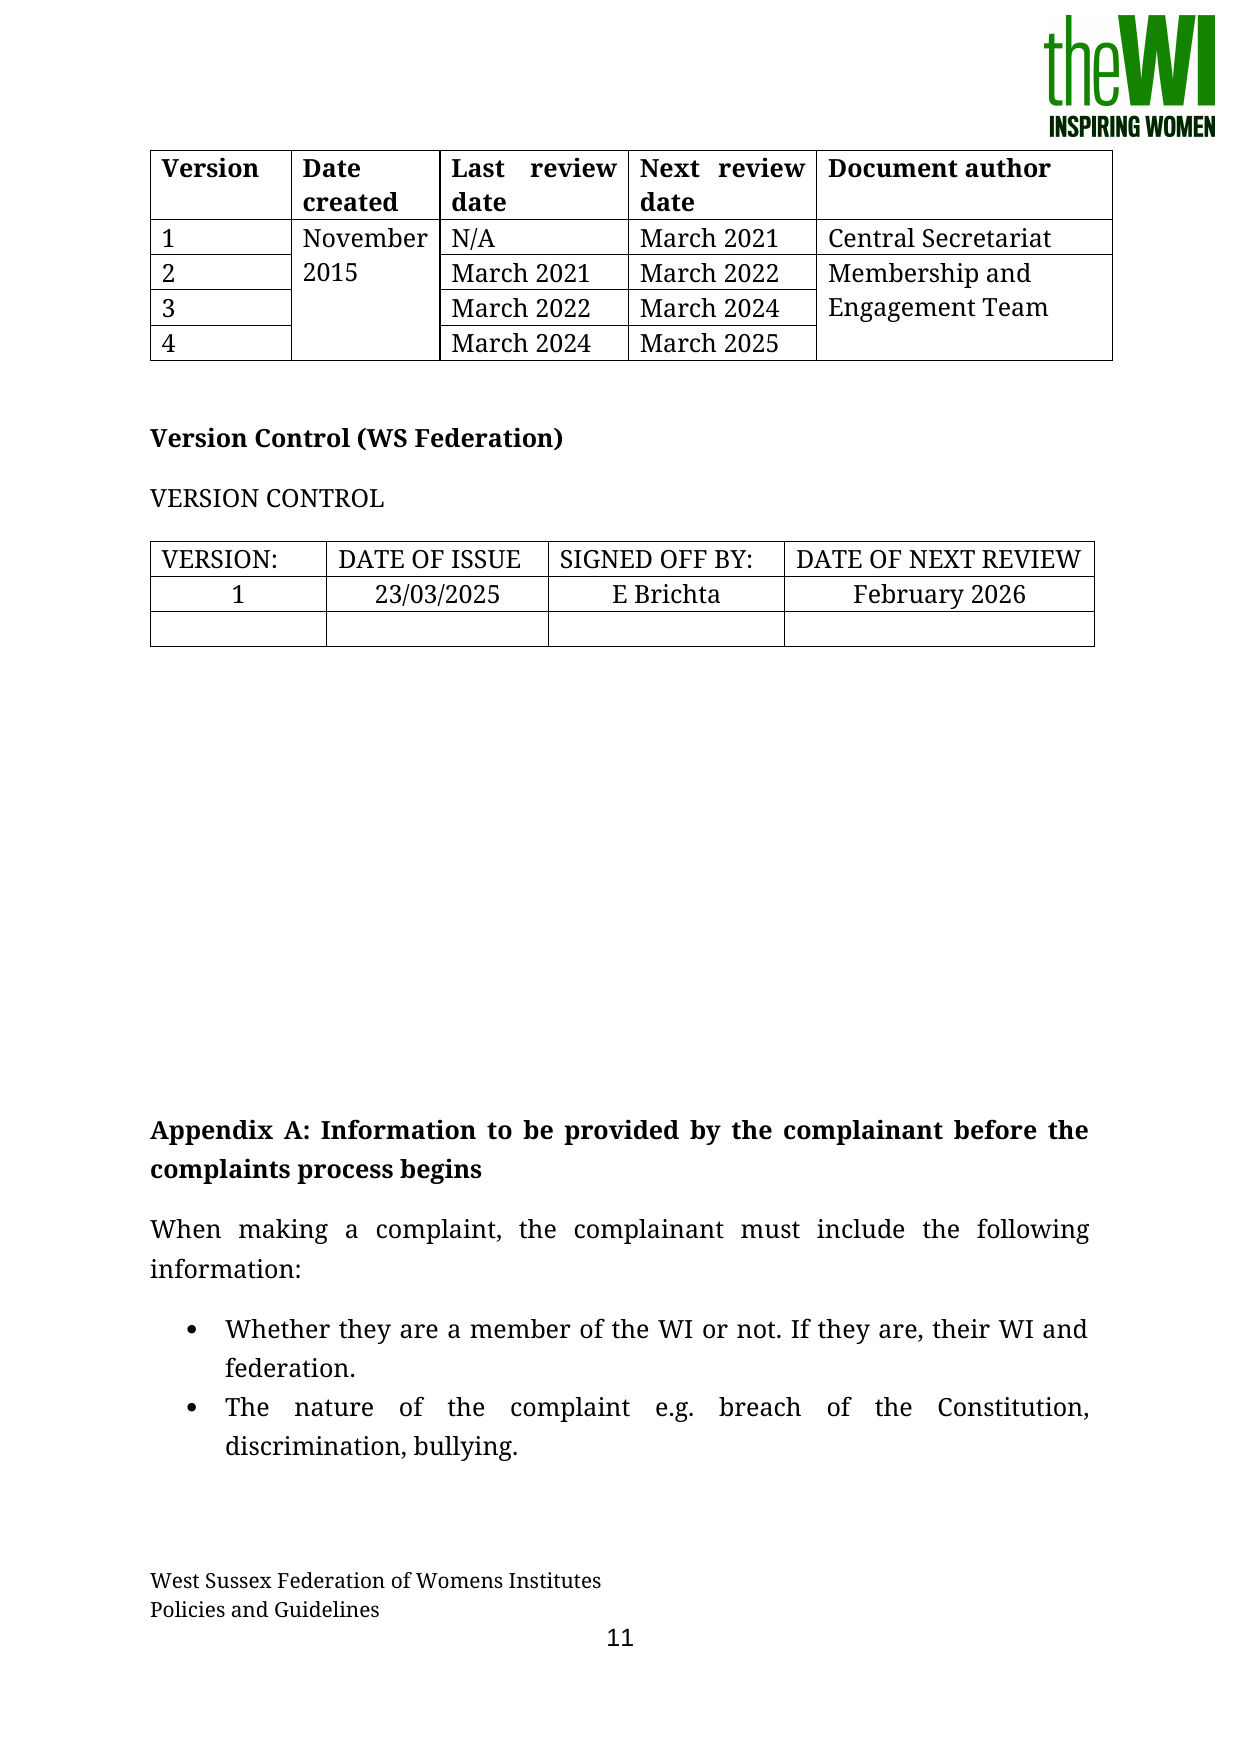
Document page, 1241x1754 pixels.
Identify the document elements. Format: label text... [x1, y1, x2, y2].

list Whether they are a member of the WI or not. If they are, their WI and federation. [187, 1311, 1090, 1384]
table_cell March 2022 [441, 290, 628, 324]
table_cell 4 [151, 326, 291, 359]
table_cell N/A [441, 220, 628, 254]
table_header Last review date [441, 151, 628, 219]
list The nature of the complaint e.g. breach of the Constitution, discrimination, bullying. [187, 1390, 1090, 1463]
table_cell March 2025 [629, 326, 816, 359]
table_cell E Brichta [549, 577, 784, 611]
table_cell March 2022 [629, 255, 816, 289]
table_header Date created [292, 151, 439, 219]
table_cell Central Secretariat [817, 220, 1112, 254]
text Appendix A: Information to be provided by the complainant before the complaints process begins [150, 1113, 1090, 1186]
text VERSION CONTROL [150, 481, 1090, 515]
table_cell Membership and Engagement Team [817, 255, 1112, 359]
table_header Document author [817, 151, 1112, 219]
table_cell 1 [151, 577, 326, 611]
picture [1044, 15, 1215, 137]
table_cell [151, 612, 326, 646]
table_cell 3 [151, 290, 291, 324]
table_header Next review date [629, 151, 816, 219]
table_cell [327, 612, 548, 646]
table_cell March 2021 [441, 255, 628, 289]
table_cell February 2026 [785, 577, 1094, 611]
table_cell March 2024 [629, 290, 816, 324]
table_cell November 2015 [292, 220, 439, 359]
table_cell [549, 612, 784, 646]
text When making a complaint, the complainant must include the following information: [150, 1212, 1090, 1285]
table_header SIGNED OFF BY: [549, 542, 784, 576]
table_cell 2 [151, 255, 291, 289]
table_cell [785, 612, 1094, 646]
table_header DATE OF NEXT REVIEW [785, 542, 1094, 576]
table_header DATE OF ISSUE [327, 542, 548, 576]
table_header Version [151, 151, 291, 219]
table_cell March 2021 [629, 220, 816, 254]
text Version Control (WS Federation) [150, 421, 1090, 455]
table_header VERSION: [151, 542, 326, 576]
table_cell 1 [151, 220, 291, 254]
table_cell March 2024 [441, 326, 628, 359]
table_cell 23/03/2025 [327, 577, 548, 611]
